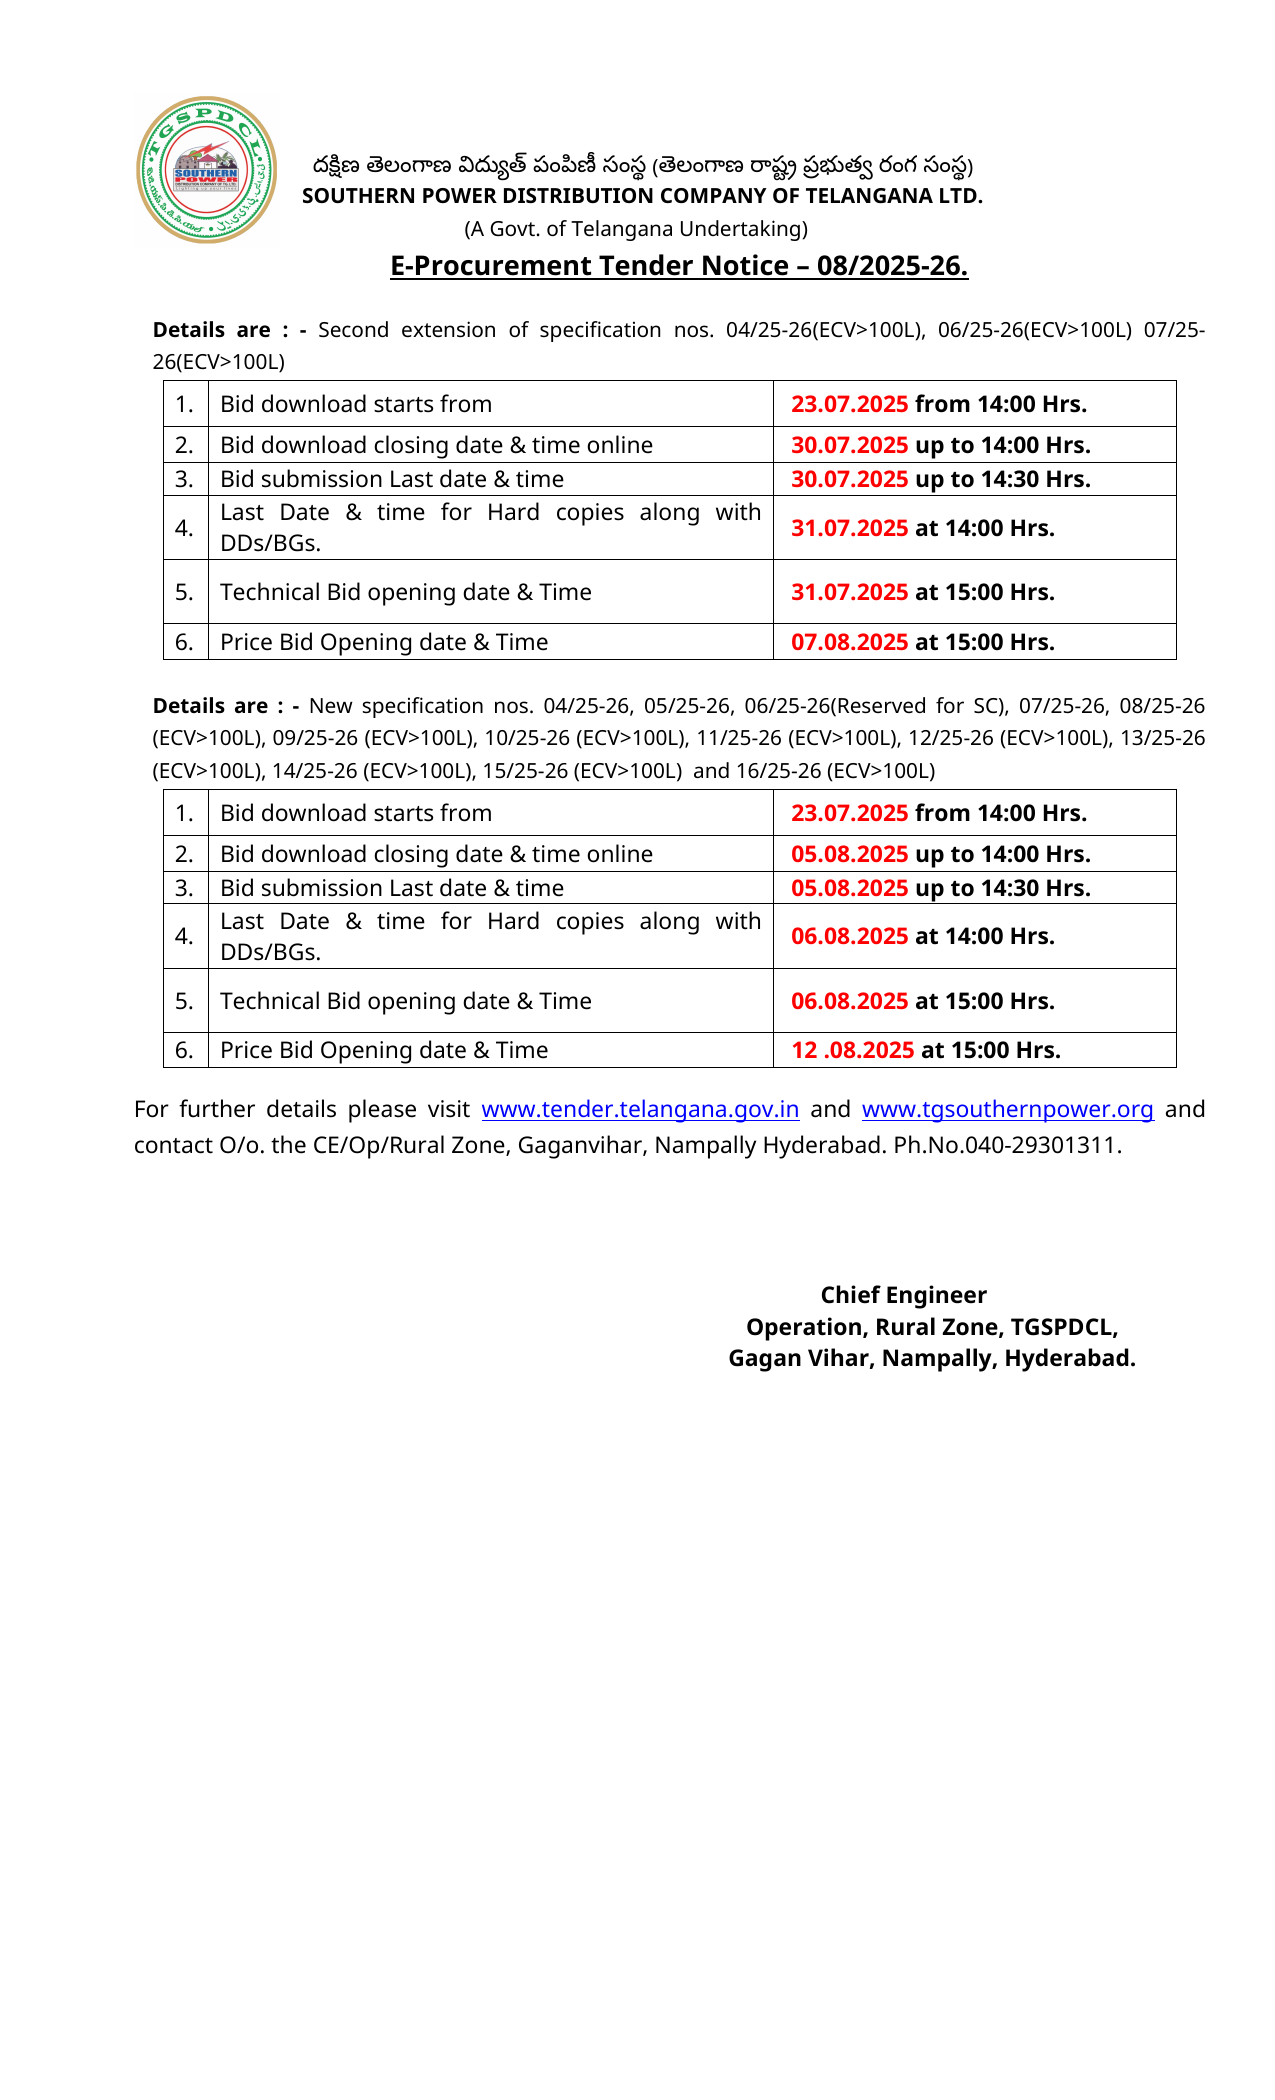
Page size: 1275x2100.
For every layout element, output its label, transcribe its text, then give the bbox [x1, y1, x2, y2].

table_cell Technical Bid opening date & Time [209, 560, 773, 623]
table_cell 5. [164, 969, 208, 1032]
table_cell Bid download closing date & time online [209, 427, 773, 462]
text Gagan Vihar, Nampally, Hyderabad. [658, 1342, 1206, 1373]
text Details are : - New specification nos. 04/25-26, 05/25-26, 06/25-26(Reserved for SC), 07/25-26, 08/25-26 (ECV>100L), 09/25-26 (ECV>100L), 10/25-26 (ECV>100L), 11/25-26 (ECV>100L), 12/25-26 (ECV>100L), 13/25-26 (ECV>100L), 14/25-26 (ECV>100L), 15/25-26 (ECV>100L) and 16/25-26 (ECV>100L) [152, 691, 1206, 784]
table_cell Last Date & time for Hard copies along with DDs/BGs. [209, 496, 773, 559]
text Operation, Rural Zone, TGSPDCL, [658, 1311, 1206, 1342]
table_cell Bid submission Last date & time [209, 463, 773, 494]
table_header 1. [164, 381, 208, 426]
table_cell 06.08.2025 at 15:00 Hrs. [774, 969, 1176, 1032]
table_cell 3. [164, 872, 208, 903]
table_header Bid download starts from [209, 381, 773, 426]
table_cell Bid download closing date & time online [209, 836, 773, 871]
table_cell Price Bid Opening date & Time [209, 1033, 773, 1067]
table_cell 6. [164, 1033, 208, 1067]
table_cell 31.07.2025 at 15:00 Hrs. [774, 560, 1176, 623]
table_cell 07.08.2025 at 15:00 Hrs. [774, 624, 1176, 658]
table_cell Technical Bid opening date & Time [209, 969, 773, 1032]
table_cell Price Bid Opening date & Time [209, 624, 773, 658]
table_cell 2. [164, 836, 208, 871]
table_cell 4. [164, 496, 208, 559]
table_cell 06.08.2025 at 14:00 Hrs. [774, 904, 1176, 968]
text E-Procurement Tender Notice – 08/2025-26. [152, 223, 1206, 283]
table_cell 5. [164, 560, 208, 623]
table_cell 05.08.2025 up to 14:00 Hrs. [774, 836, 1176, 871]
table_header 1. [164, 790, 208, 835]
text Chief Engineer [733, 1279, 1206, 1311]
table_cell Last Date & time for Hard copies along with DDs/BGs. [209, 904, 773, 968]
text Details are : - Second extension of specification nos. 04/25-26(ECV>100L), 06/25-26(ECV>100L) 07/25-26(ECV>100L) [152, 315, 1206, 376]
table_header 23.07.2025 from 14:00 Hrs. [774, 790, 1176, 835]
table_cell 30.07.2025 up to 14:30 Hrs. [774, 463, 1176, 494]
table_header 23.07.2025 from 14:00 Hrs. [774, 381, 1176, 426]
table_cell 05.08.2025 up to 14:30 Hrs. [774, 872, 1176, 903]
table_cell Bid submission Last date & time [209, 872, 773, 903]
text For further details please visit www.tender.telangana.gov.in and www.tgsouthernpower.org and contact O/o. the CE/Op/Rural Zone, Gaganvihar, Nampally Hyderabad. Ph.No.040-29301311. [133, 1093, 1206, 1196]
table_cell 2. [164, 427, 208, 462]
table_cell 3. [164, 463, 208, 494]
table_header Bid download starts from [209, 790, 773, 835]
picture [133, 93, 280, 247]
table_cell 6. [164, 624, 208, 658]
table_cell 31.07.2025 at 14:00 Hrs. [774, 496, 1176, 559]
table_cell 12 .08.2025 at 15:00 Hrs. [774, 1033, 1176, 1067]
table_cell 30.07.2025 up to 14:00 Hrs. [774, 427, 1176, 462]
table_cell 4. [164, 904, 208, 968]
